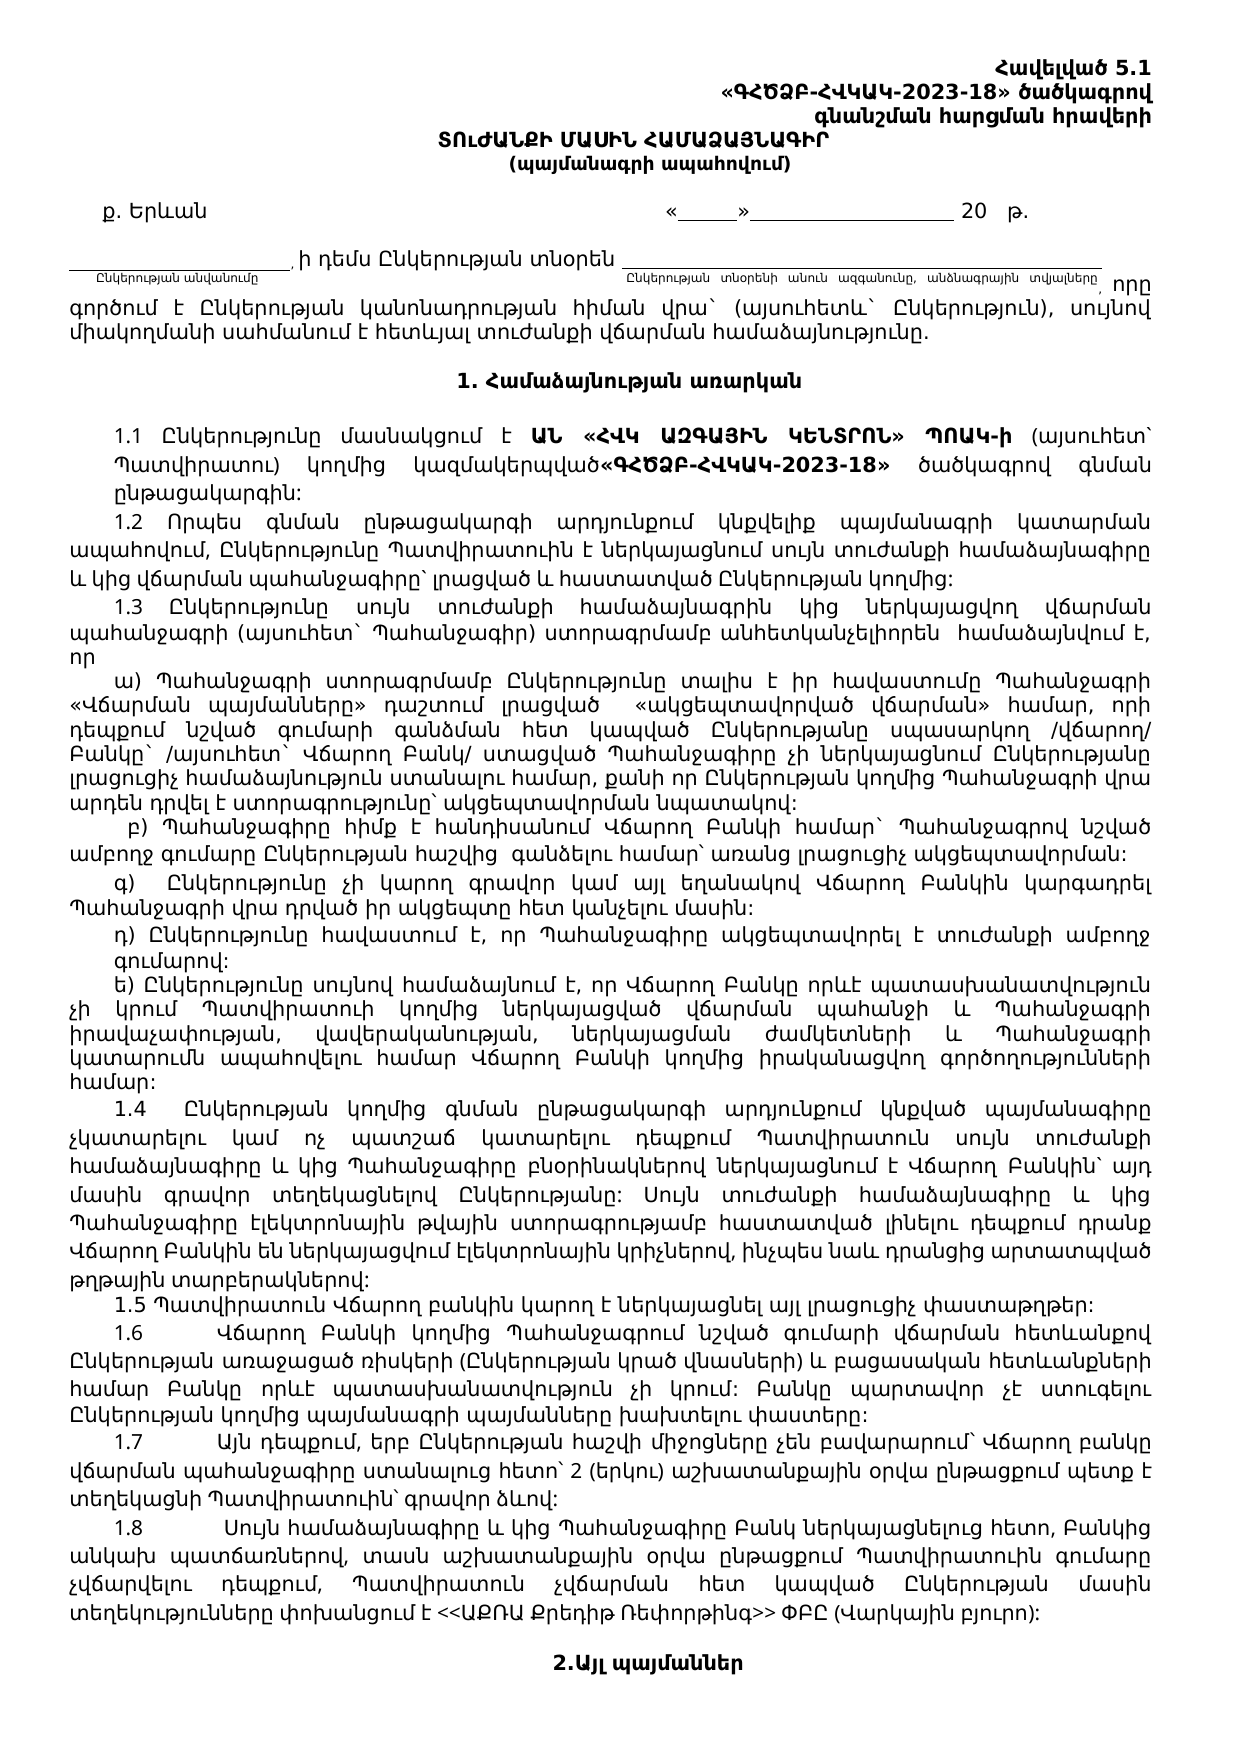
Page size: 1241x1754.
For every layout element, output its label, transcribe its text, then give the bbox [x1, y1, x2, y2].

list Սույն համաձայնագիրը և կից Պահանջագիրը Բանկ ներկայացնելուց հետո, Բանկից անկախ պատճառներով, տասն աշխատանքային օրվա ընթացքում Պատվիրատուին գումարը չվճարվելու դեպքում, Պատվիրատուն չվճարման հետ կապված Ընկերության մասին տեղեկությունները փոխանցում է <<ԱՔՌԱ Քրեդիթ Ռեփորթինգ>> ՓԲԸ (Վարկային բյուրո): [69, 1513, 1152, 1626]
text գնանշման հարցման հրավերի [69, 104, 1152, 128]
text ե) Ընկերությունը սույնով համաձայնում է, որ Վճարող Բանկը որևէ պատասխանատվություն չի կրում Պատվիրատուի կողմից ներկայացված վճարման պահանջի և Պահանջագրի իրավաչափության, վավերականության, ներկայացման ժամկետների և Պահանջագրի կատարումն ապահովելու համար Վճարող Բանկի կողմից իրականացվող գործողությունների համար: [69, 973, 1152, 1094]
list Վճարող Բանկի կողմից Պահանջագրում նշված գումարի վճարման հետևանքով Ընկերության առաջացած ռիսկերի (Ընկերության կրած վնասների) և բացասական հետևանքների համար Բանկը որևէ պատասխանատվություն չի կրում: Բանկը պարտավոր չէ ստուգելու Ընկերության կողմից պայմանագրի պայմանները խախտելու փաստերը: [69, 1318, 1152, 1427]
text «ԳՀԾՁԲ-ՀՎԿԱԿ-2023-18» ծածկագրով [69, 80, 1152, 104]
text , ի դեմս Ընկերության տնօրեն [69, 247, 1152, 272]
text ՏՈւԺԱՆՔԻ ՄԱՍԻՆ ՀԱՄԱՁԱՅՆԱԳԻՐ [69, 128, 1152, 153]
text բ) Պահանջագիրը հիմք է հանդիսանում Վճարող Բանկի համար` Պահանջագրով նշված ամբողջ գումարը Ընկերության հաշվից գանձելու համար՝ առանց լրացուցիչ ակցեպտավորման: [69, 815, 1152, 868]
text 1.5 Պատվիրատուն Վճարող բանկին կարող է ներկայացնել այլ լրացուցիչ փաստաթղթեր: [113, 1293, 1152, 1318]
text 1. Համաձայնության առարկան [107, 369, 1152, 393]
text գ) Ընկերությունը չի կարող գրավոր կամ այլ եղանակով Վճարող Բանկին կարգադրել Պահանջագրի վրա դրված իր ակցեպտը հետ կանչելու մասին: [69, 868, 1152, 920]
text Ընկերության անվանումը Ընկերության տնօրենի անուն ազգանունը, անձնագրային տվյալները, որը գործում է Ընկերության կանոնադրության հիման վրա` (այսուհետև` Ընկերություն), սույնով միակողմանի սահմանում է հետևյալ տուժանքի վճարման համաձայնությունը. [69, 272, 1152, 344]
text 1.2 Որպես գնման ընթացակարգի արդյունքում կնքվելիք պայմանագրի կատարման ապահովում, Ընկերությունը Պատվիրատուին է ներկայացնում սույն տուժանքի համաձայնագիրը և կից վճարման պահանջագիրը` լրացված և հաստատված Ընկերության կողմից: [69, 507, 1152, 592]
text 1.4 Ընկերության կողմից գնման ընթացակարգի արդյունքում կնքված պայմանագիրը չկատարելու կամ ոչ պատշաճ կատարելու դեպքում Պատվիրատուն սույն տուժանքի համաձայնագիրը և կից Պահանջագիրը բնօրինակներով ներկայացնում է Վճարող Բանկին` այդ մասին գրավոր տեղեկացնելով Ընկերությանը: Սույն տուժանքի համաձայնագիրը և կից Պահանջագիրը էլեկտրոնային թվային ստորագրությամբ հաստատված լինելու դեպքում դրանք Վճարող Բանկին են ներկայացվում էլեկտրոնային կրիչներով, ինչպես նաև դրանցից արտատպված թղթային տարբերակներով: [69, 1094, 1152, 1293]
text 1.3 Ընկերությունը սույն տուժանքի համաձայնագրին կից ներկայացվող վճարման պահանջագրի (այսուհետ` Պահանջագիր) ստորագրմամբ անհետկանչելիորեն համաձայնվում է, որ [69, 592, 1152, 669]
text 1.1 Ընկերությունը մասնակցում է ԱՆ «ՀՎԿ ԱԶԳԱՅԻՆ ԿԵՆՏՐՈՆ» ՊՈԱԿ-ի (այսուհետ` Պատվիրատու) կողմից կազմակերպված«ԳՀԾՁԲ-ՀՎԿԱԿ-2023-18» ծածկագրով գնման ընթացակարգին: [113, 422, 1152, 507]
list Այն դեպքում, երբ Ընկերության հաշվի միջոցները չեն բավարարում՝ Վճարող բանկը վճարման պահանջագիրը ստանալուց հետո՝ 2 (երկու) աշխատանքային օրվա ընթացքում պետք է տեղեկացնի Պատվիրատուին՝ գրավոր ձևով: [69, 1427, 1152, 1513]
text ք. Երևան « » 20 թ. [69, 199, 1152, 223]
text դ) Ընկերությունը հավաստում է, որ Պահանջագիրը ակցեպտավորել է տուժանքի ամբողջ գումարով: [113, 920, 1152, 973]
text ա) Պահանջագրի ստորագրմամբ Ընկերությունը տալիս է իր հավաստումը Պահանջագրի «Վճարման պայմանները» դաշտում լրացված «ակցեպտավորված վճարման» համար, որի դեպքում նշված գումարի գանձման հետ կապված Ընկերությանը սպասարկող /վճարող/ Բանկը` /այսուհետ` Վճարող Բանկ/ ստացված Պահանջագիրը չի ներկայացնում Ընկերությանը լրացուցիչ համաձայնություն ստանալու համար, քանի որ Ընկերության կողմից Պահանջագրի վրա արդեն դրվել է ստորագրությունը՝ ակցեպտավորման նպատակով: [69, 669, 1152, 815]
text (պայմանագրի ապահովում) [69, 153, 1152, 174]
text 2.Այլ պայմաններ [144, 1651, 1152, 1675]
text Հավելված 5.1 [69, 56, 1152, 80]
